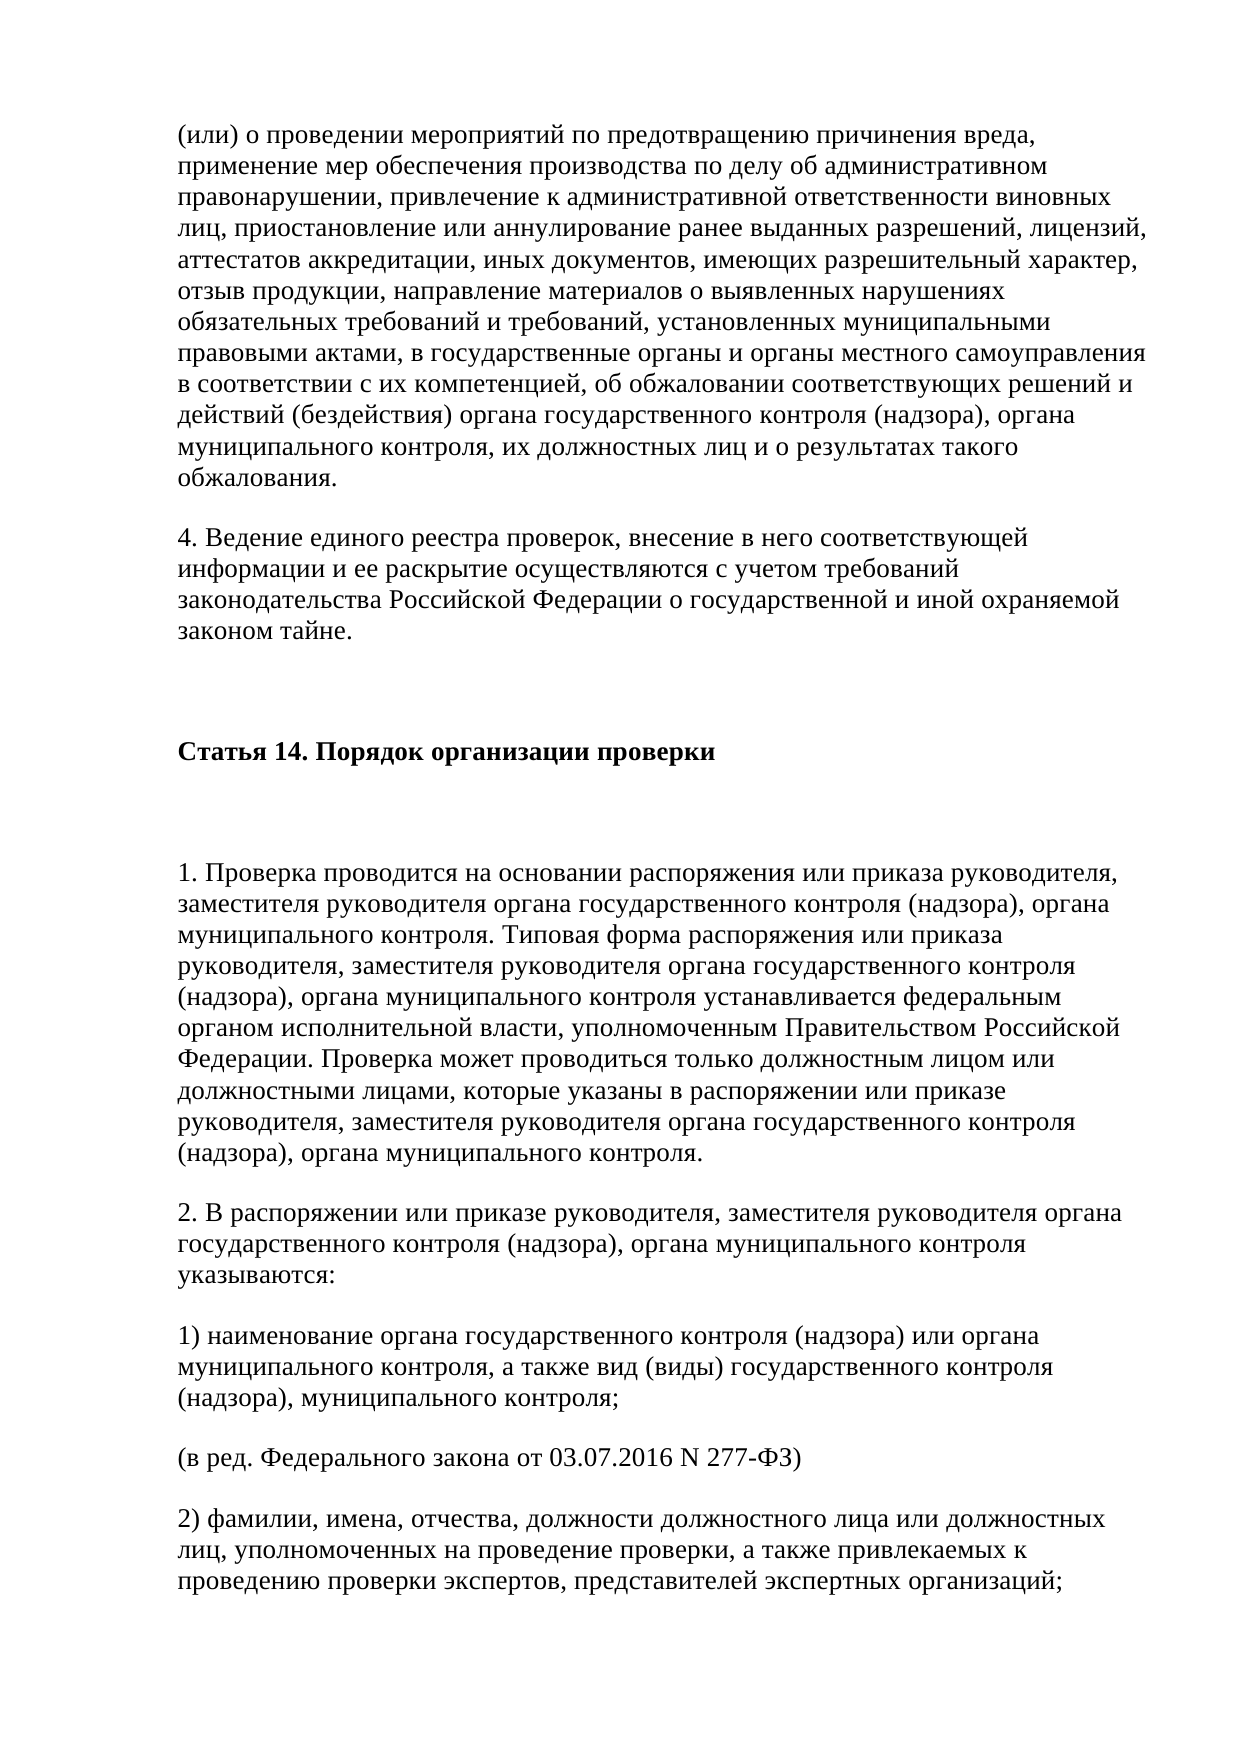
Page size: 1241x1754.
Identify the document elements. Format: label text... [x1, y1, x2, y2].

text 1. Проверка проводится на основании распоряжения или приказа руководителя, заместителя руководителя органа государственного контроля (надзора), органа муниципального контроля. Типовая форма распоряжения или приказа руководителя, заместителя руководителя органа государственного контроля (надзора), органа муниципального контроля устанавливается федеральным органом исполнительной власти, уполномоченным Правительством Российской Федерации. Проверка может проводиться только должностным лицом или должностными лицами, которые указаны в распоряжении или приказе руководителя, заместителя руководителя органа государственного контроля (надзора), органа муниципального контроля. [177, 856, 1152, 1167]
text 2. В распоряжении или приказе руководителя, заместителя руководителя органа государственного контроля (надзора), органа муниципального контроля указываются: [177, 1196, 1152, 1290]
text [177, 118, 1152, 492]
text Статья 14. Порядок организации проверки [177, 735, 1152, 766]
text 4. Ведение единого реестра проверок, внесение в него соответствующей информации и ее раскрытие осуществляются с учетом требований законодательства Российской Федерации о государственной и иной охраняемой законом тайне. [177, 521, 1152, 646]
text 2) фамилии, имена, отчества, должности должностного лица или должностных лиц, уполномоченных на проведение проверки, а также привлекаемых к проведению проверки экспертов, представителей экспертных организаций; [177, 1502, 1152, 1595]
text (в ред. Федерального закона от 03.07.2016 N 277-ФЗ) [177, 1442, 1152, 1473]
text 1) наименование органа государственного контроля (надзора) или органа муниципального контроля, а также вид (виды) государственного контроля (надзора), муниципального контроля; [177, 1319, 1152, 1412]
